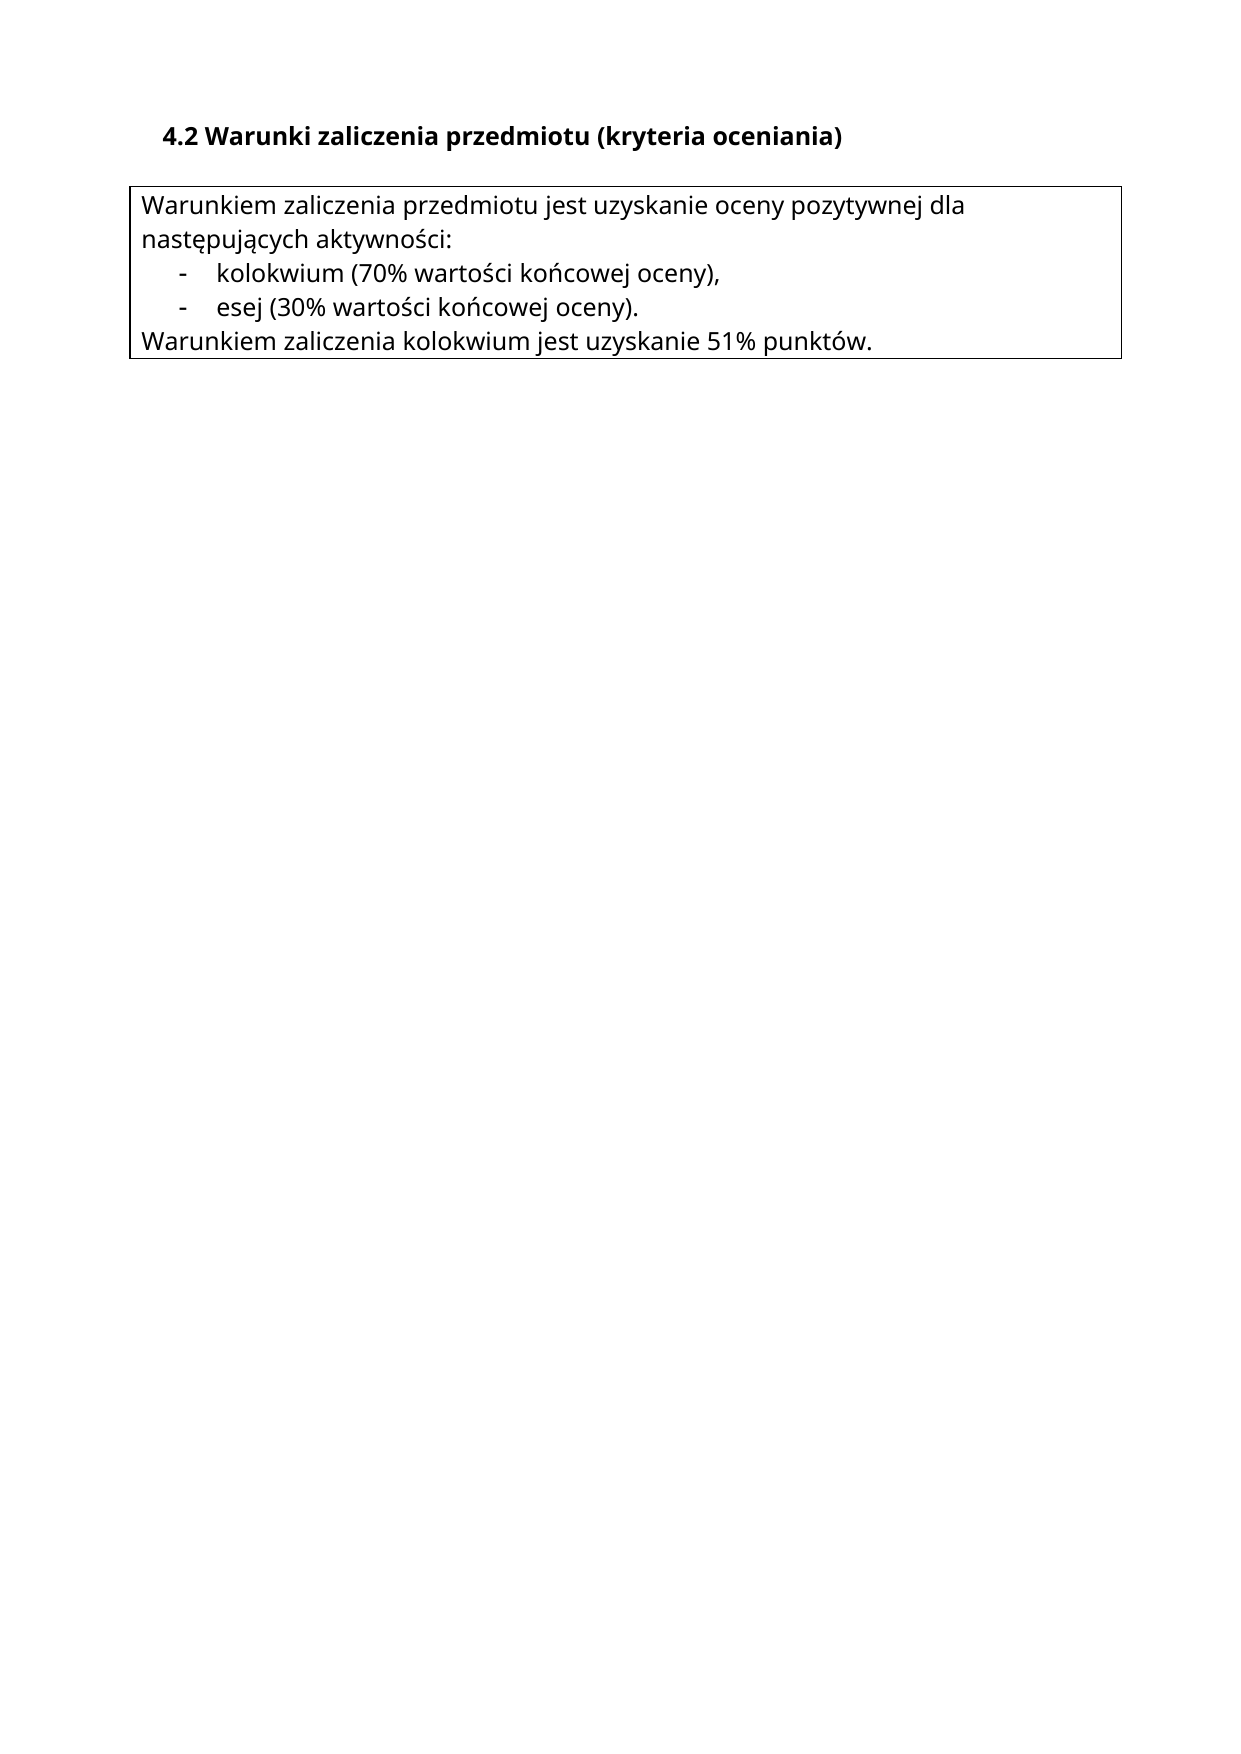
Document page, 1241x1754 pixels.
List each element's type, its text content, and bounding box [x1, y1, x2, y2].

text 4.2 Warunki zaliczenia przedmiotu (kryteria oceniania) [162, 118, 1122, 152]
table_header Warunkiem zaliczenia przedmiotu jest uzyskanie oceny pozytywnej dla następujących aktywności: kolokwium (70% wartości końcowej oceny), esej (30% wartości końcowej oceny). Warunkiem zaliczenia kolokwium jest uzyskanie 51% punktów. [131, 187, 1121, 358]
